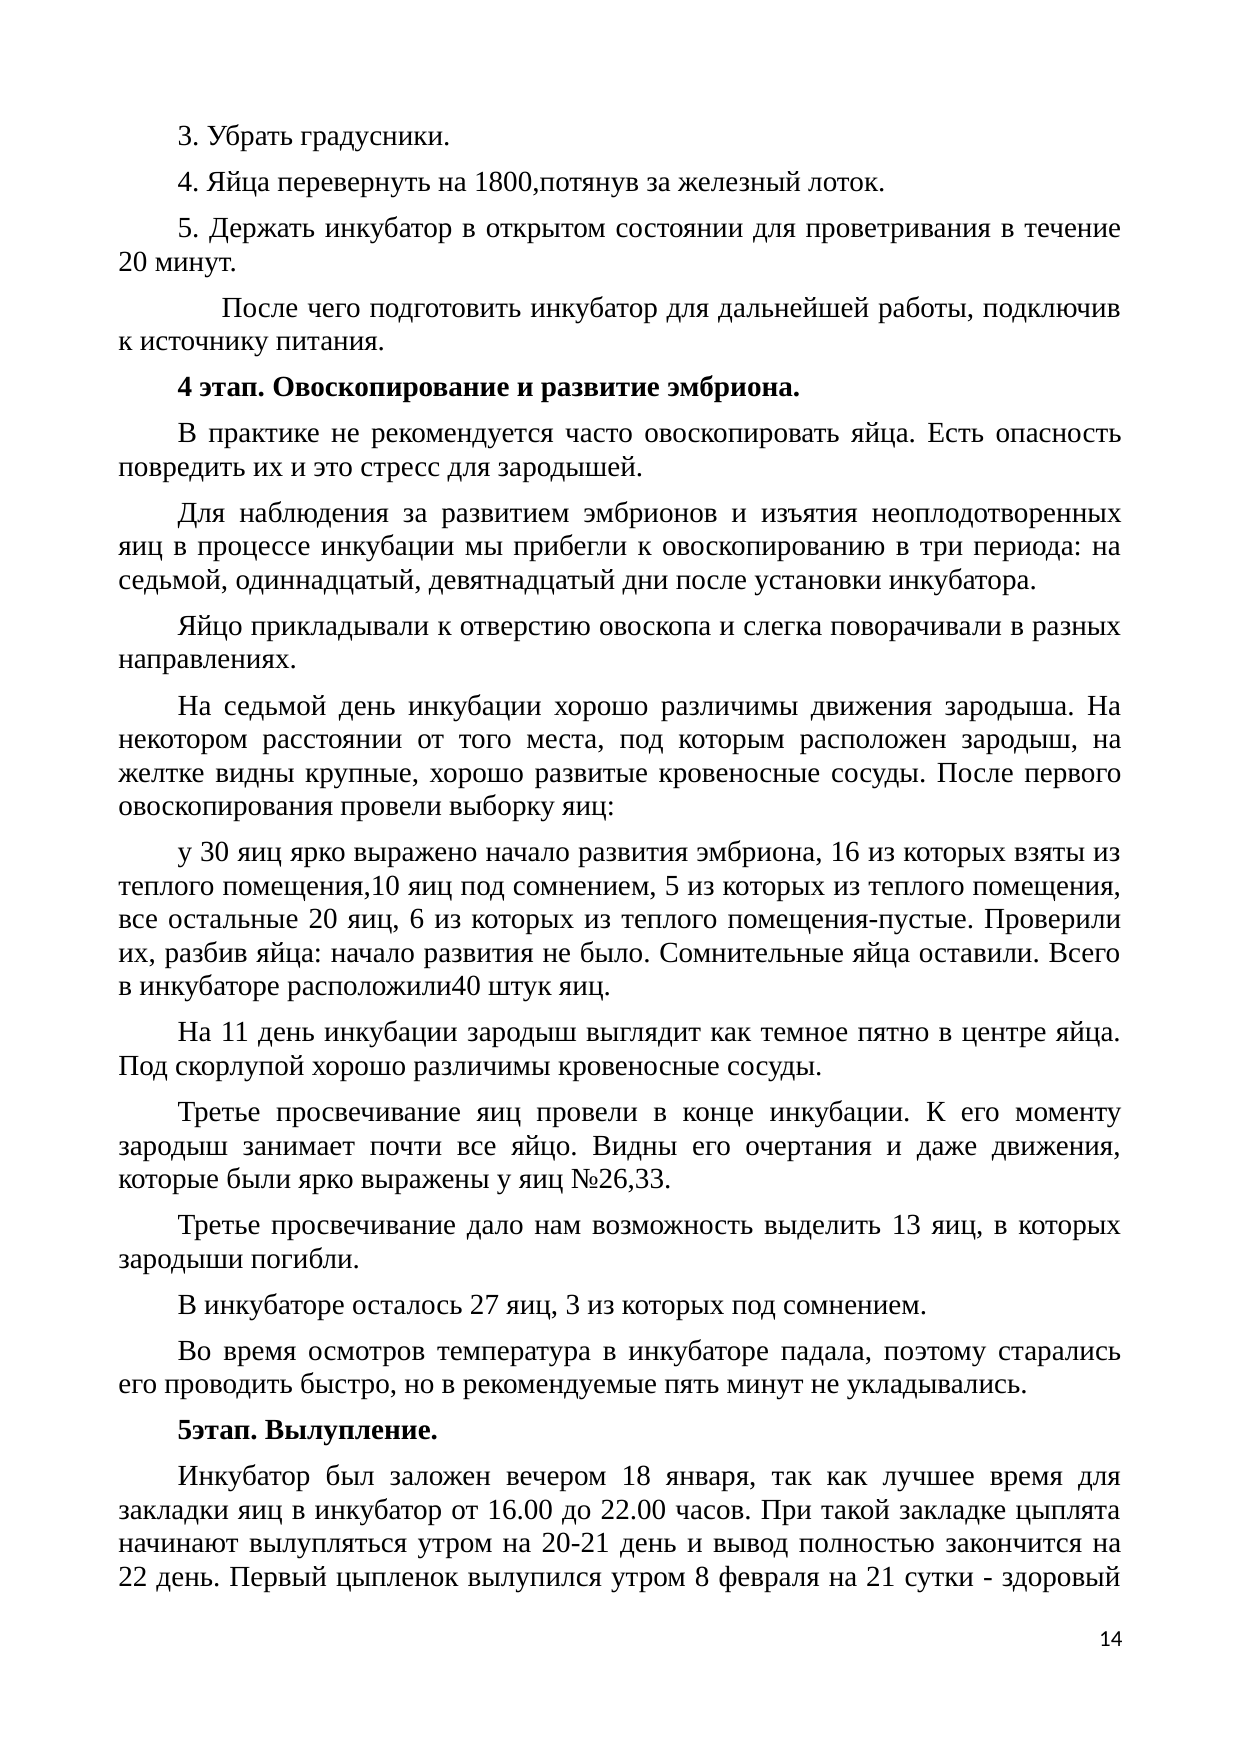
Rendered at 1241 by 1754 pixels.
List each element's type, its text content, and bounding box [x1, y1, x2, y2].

text 5этап. Вылупление. [118, 1412, 1122, 1446]
text Третье просвечивание дало нам возможность выделить 13 яиц, в которых зародыши погибли. [118, 1207, 1122, 1274]
text 3. Убрать градусники. [118, 118, 1122, 152]
text В практике не рекомендуется часто овоскопировать яйца. Есть опасность повредить их и это стресс для зародышей. [118, 415, 1122, 482]
text Для наблюдения за развитием эмбрионов и изъятия неоплодотворенных яиц в процессе инкубации мы прибегли к овоскопированию в три периода: на седьмой, одиннадцатый, девятнадцатый дни после установки инкубатора. [118, 495, 1122, 596]
text На седьмой день инкубации хорошо различимы движения зародыша. На некотором расстоянии от того места, под которым расположен зародыш, на желтке видны крупные, хорошо развитые кровеносные сосуды. После первого овоскопирования провели выборку яиц: [118, 688, 1122, 822]
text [118, 1458, 1122, 1593]
text Яйцо прикладывали к отверстию овоскопа и слегка поворачивали в разных направлениях. [118, 608, 1122, 675]
text В инкубаторе осталось 27 яиц, 3 из которых под сомнением. [118, 1287, 1122, 1320]
text Во время осмотров температура в инкубаторе падала, поэтому старались его проводить быстро, но в рекомендуемые пять минут не укладывались. [118, 1333, 1122, 1400]
text у 30 яиц ярко выражено начало развития эмбриона, 16 из которых взяты из теплого помещения,10 яиц под сомнением, 5 из которых из теплого помещения, все остальные 20 яиц, 6 из которых из теплого помещения-пустые. Проверили их, разбив яйца: начало развития не было. Сомнительные яйца оставили. Всего в инкубаторе расположили40 штук яиц. [118, 834, 1122, 1002]
text На 11 день инкубации зародыш выглядит как темное пятно в центре яйца. Под скорлупой хорошо различимы кровеносные сосуды. [118, 1014, 1122, 1082]
text 4. Яйца перевернуть на 1800,потянув за железный лоток. [118, 164, 1122, 198]
text После чего подготовить инкубатор для дальнейшей работы, подключив к источнику питания. [118, 290, 1122, 357]
text 4 этап. Овоскопирование и развитие эмбриона. [118, 369, 1122, 403]
text 5. Держать инкубатор в открытом состоянии для проветривания в течение 20 минут. [118, 210, 1122, 277]
text Третье просвечивание яиц провели в конце инкубации. К его моменту зародыш занимает почти все яйцо. Видны его очертания и даже движения, которые были ярко выражены у яиц №26,33. [118, 1094, 1122, 1195]
